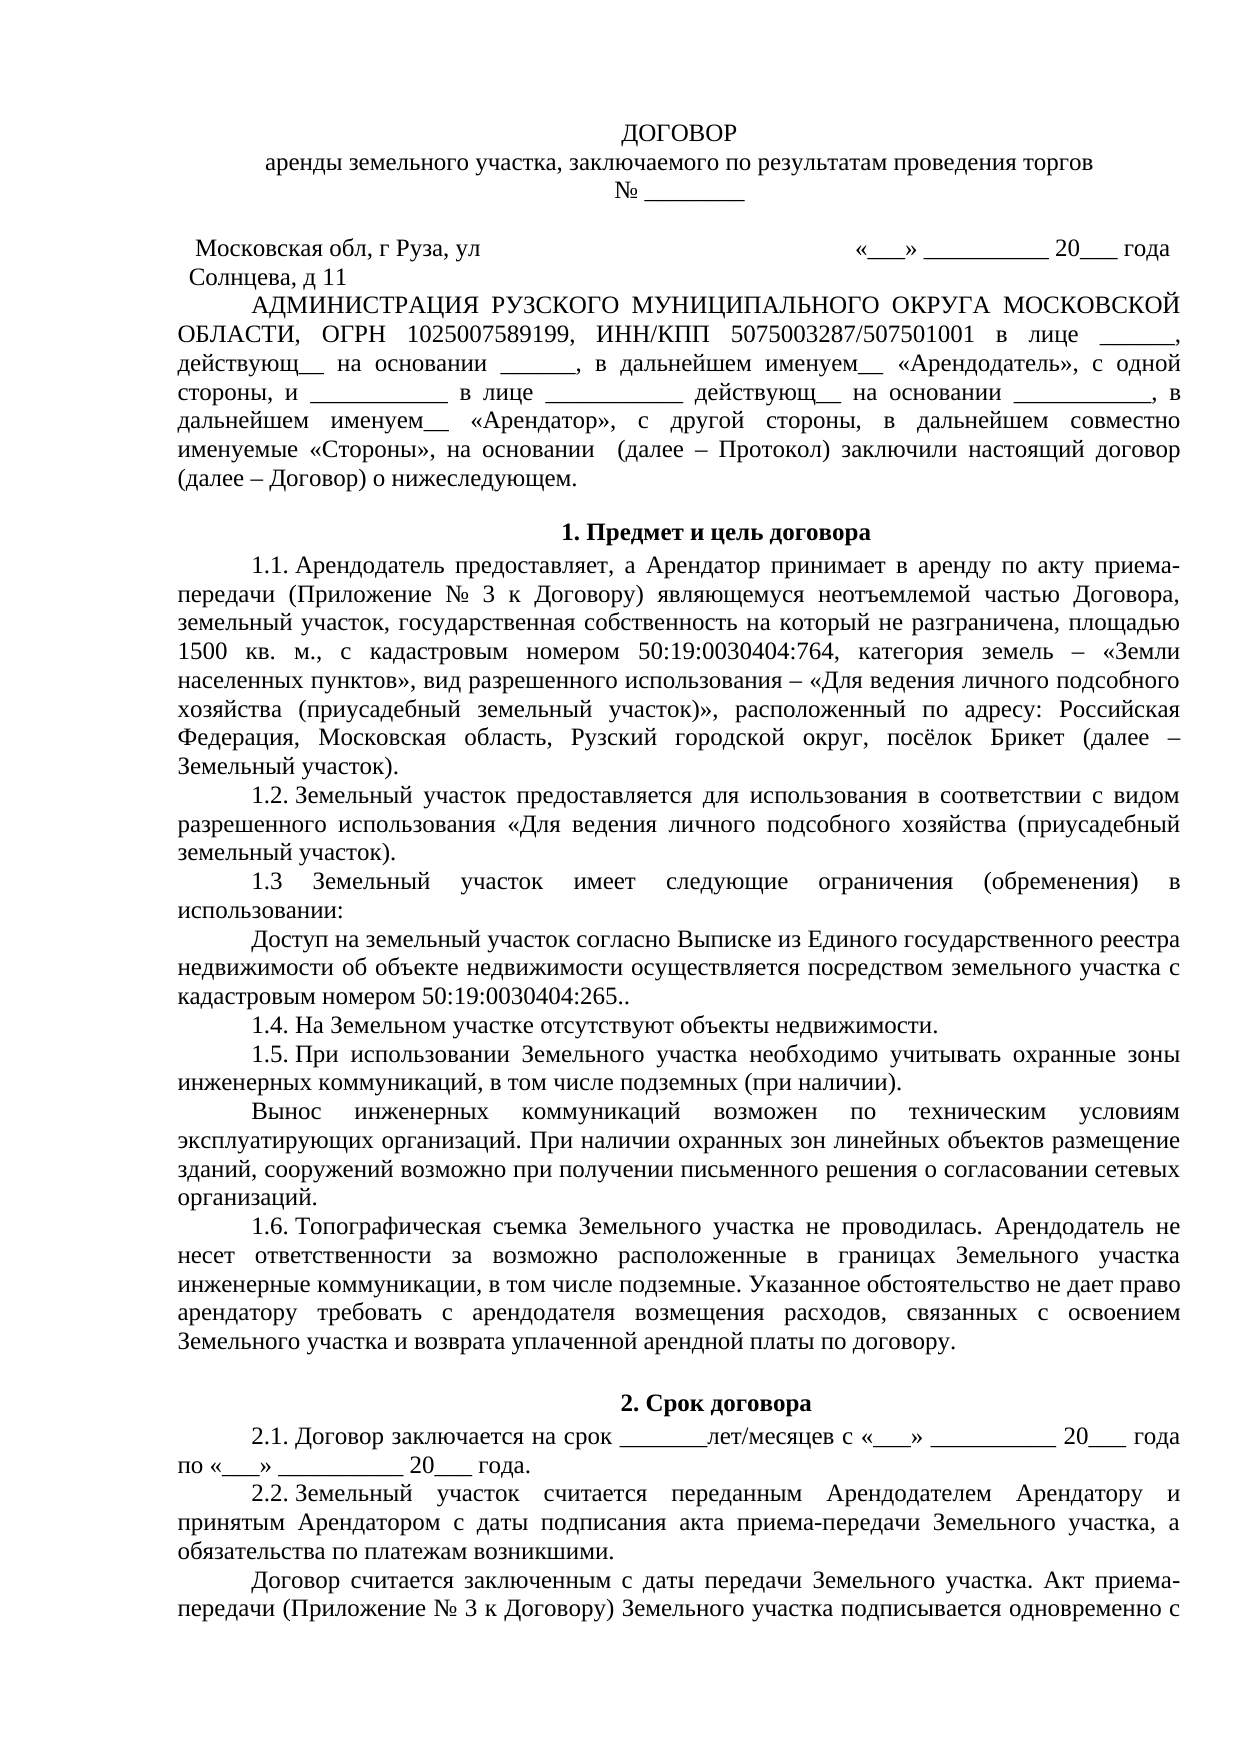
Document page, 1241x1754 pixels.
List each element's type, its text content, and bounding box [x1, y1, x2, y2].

text 2. Срок договора [177, 1388, 1181, 1417]
text ДОГОВОР [177, 118, 1181, 147]
text 1. Предмет и цель договора [177, 517, 1181, 546]
text Доступ на земельный участок согласно Выписке из Единого государственного реестра недвижимости об объекте недвижимости осуществляется посредством земельного участка с кадастровым номером 50:19:0030404:265.. [177, 924, 1181, 1010]
text 1.6. Топографическая съемка Земельного участка не проводилась. Арендодатель не несет ответственности за возможно расположенные в границах Земельного участка инженерные коммуникации, в том числе подземные. Указанное обстоятельство не дает право арендатору требовать с арендодателя возмещения расходов, связанных с освоением Земельного участка и возврата уплаченной арендной платы по договору. [177, 1211, 1181, 1355]
text 1.4. На Земельном участке отсутствуют объекты недвижимости. [177, 1010, 1181, 1039]
text 1.5. При использовании Земельного участка необходимо учитывать охранные зоны инженерных коммуникаций, в том числе подземных (при наличии). [177, 1039, 1181, 1096]
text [177, 1565, 1181, 1622]
text Вынос инженерных коммуникаций возможен по техническим условиям эксплуатирующих организаций. При наличии охранных зон линейных объектов размещение зданий, сооружений возможно при получении письменного решения о согласовании сетевых организаций. [177, 1096, 1181, 1211]
text аренды земельного участка, заключаемого по результатам проведения торгов [177, 147, 1181, 176]
text 1.1. Арендодатель предоставляет, а Арендатор принимает в аренду по акту приема-передачи (Приложение № 3 к Договору) являющемуся неотъемлемой частью Договора, земельный участок, государственная собственность на который не разграничена, площадью 1500 кв. м., с кадастровым номером 50:19:0030404:764, категория земель – «Земли населенных пунктов», вид разрешенного использования – «Для ведения личного подсобного хозяйства (приусадебный земельный участок)», расположенный по адресу: Российская Федерация, Московская область, Рузский городской округ, посёлок Брикет (далее – Земельный участок). [177, 550, 1181, 780]
text 1.3 Земельный участок имеет следующие ограничения (обременения) в использовании: [177, 866, 1181, 924]
text АДМИНИСТРАЦИЯ РУЗСКОГО МУНИЦИПАЛЬНОГО ОКРУГА МОСКОВСКОЙ ОБЛАСТИ, ОГРН 1025007589199, ИНН/КПП 5075003287/507501001 в лице ______, действующ__ на основании ______, в дальнейшем именуем__ «Арендодатель», с одной стороны, и ___________ в лице ___________ действующ__ на основании ___________, в дальнейшем именуем__ «Арендатор», с другой стороны, в дальнейшем совместно именуемые «Стороны», на основании (далее – Протокол) заключили настоящий договор (далее – Договор) о нижеследующем. [177, 291, 1181, 492]
text 1.2. Земельный участок предоставляется для использования в соответствии с видом разрешенного использования «Для ведения личного подсобного хозяйства (приусадебный земельный участок). [177, 780, 1181, 866]
table_header «___» __________ 20___ года [605, 233, 1181, 291]
text 2.1. Договор заключается на срок _______лет/месяцев с «___» __________ 20___ года по «___» __________ 20___ года. [177, 1421, 1181, 1478]
text № ________ [177, 176, 1181, 204]
text 2.2. Земельный участок считается переданным Арендодателем Арендатору и принятым Арендатором с даты подписания акта приема-передачи Земельного участка, а обязательства по платежам возникшими. [177, 1478, 1181, 1565]
table_header Московская обл, г Руза, ул Солнцева, д 11 [177, 233, 605, 291]
